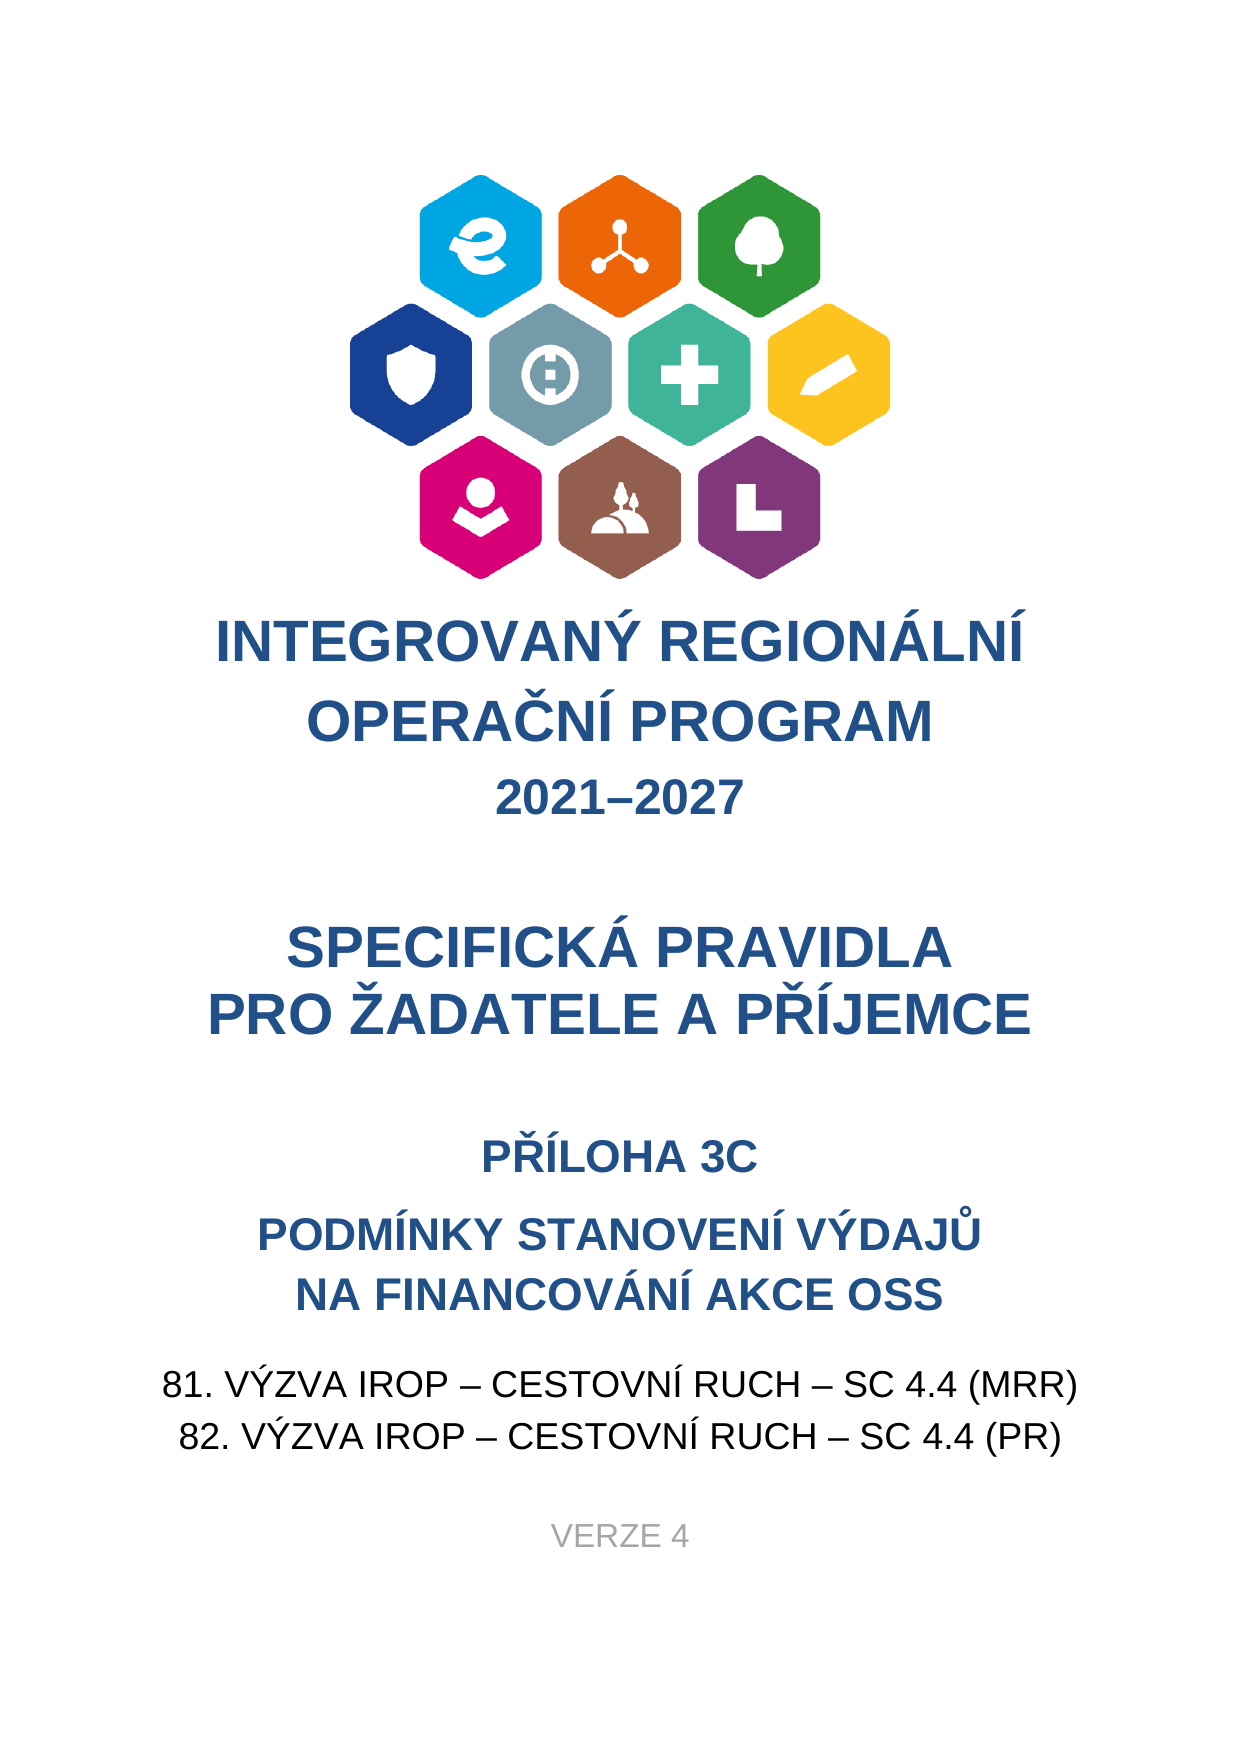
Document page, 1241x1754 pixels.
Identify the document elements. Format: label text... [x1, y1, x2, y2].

text verze 4 [148, 1516, 1093, 1554]
text PodMÍNKY STAnovení výdajů na financování akce OSS [148, 1207, 1093, 1320]
text PŘÍLOHA 3C [148, 1129, 1093, 1182]
picture [323, 158, 916, 607]
text SPECIFICKÁ PRAVIDLA PRO ŽADATELE A PŘÍJEMCE [148, 913, 1093, 1047]
text 2021–2027 [148, 768, 1093, 825]
text 81. výzva IROP – CESTOVNÍ RUCH – SC 4.4 (MRR) [148, 1362, 1093, 1406]
text 82. VÝZVA IROP – CESTOVNÍ RUCH – SC 4.4 (PR) [148, 1414, 1093, 1457]
